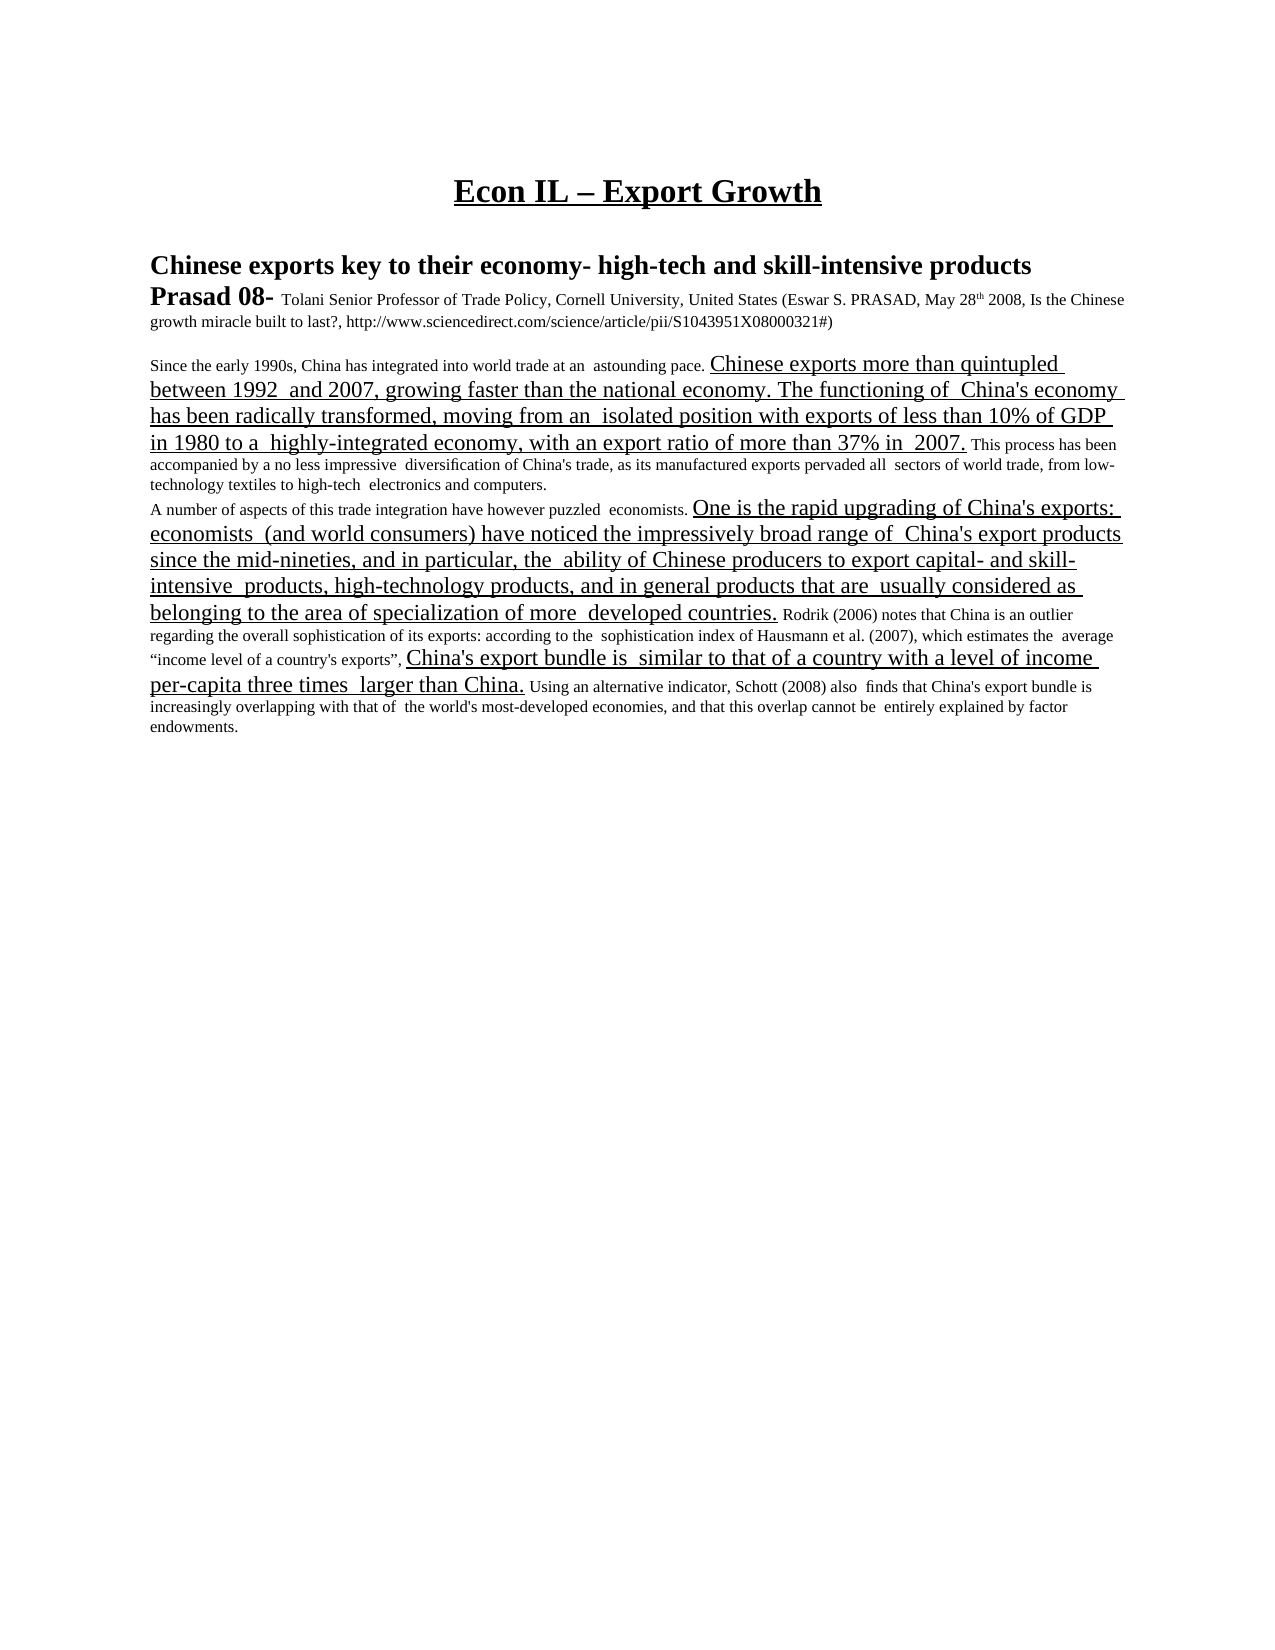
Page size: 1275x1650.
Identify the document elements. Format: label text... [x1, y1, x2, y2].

text Prasad 08- Tolani Senior Professor of Trade Policy, Cornell University, United States (Eswar S. PRASAD, May 28th 2008, Is the Chinese growth miracle built to last?, http://www.sciencedirect.com/science/article/pii/S1043951X08000321#) [150, 280, 1125, 331]
subtitle Econ IL – Export Growth [150, 171, 1125, 209]
text Since the early 1990s, China has integrated into world trade at an astounding pace. Chinese exports more than quintupled between 1992 and 2007, growing faster than the national economy. The functioning of China's economy has been radically transformed, moving from an isolated position with exports of less than 10% of GDP in 1980 to a highly-integrated economy, with an export ratio of more than 37% in 2007. This process has been accompanied by a no less impressive diversiﬁcation of China's trade, as its manufactured exports pervaded all sectors of world trade, from low-technology textiles to high-tech electronics and computers. [150, 400, 1125, 493]
subtitle Chinese exports key to their economy- high-tech and skill-intensive products [150, 249, 1125, 280]
text A number of aspects of this trade integration have however puzzled economists. One is the rapid upgrading of China's exports: economists (and world consumers) have noticed the impressively broad range of China's export products since the mid-nineties, and in particular, the ability of Chinese producers to export capital- and skill-intensive products, high-technology products, and in general products that are usually considered as belonging to the area of specialization of more developed countries. Rodrik (2006) notes that China is an outlier regarding the overall sophistication of its exports: according to the sophistication index of Hausmann et al. (2007), which estimates the average “income level of a country's exports”, China's export bundle is similar to that of a country with a level of income per-capita three times larger than China. Using an alternative indicator, Schott (2008) also ﬁnds that China's export bundle is increasingly overlapping with that of the world's most-developed economies, and that this overlap cannot be entirely explained by factor endowments. [150, 493, 1125, 736]
text Since the early 1990s, China has integrated into world trade at an astounding pace. Chinese exports more than quintupled between 1992 and 2007, growing faster than the national economy. The functioning of China's economy has been radically transformed, moving from an isolated position with exports of less than 10% of GDP in 1980 to a highly-integrated economy, with an export ratio of more than 37% in 2007. This process has been accompanied by a no less impressive diversiﬁcation of China's trade, as its manufactured exports pervaded all sectors of world trade, from low-technology textiles to high-tech electronics and computers. [150, 350, 1125, 399]
